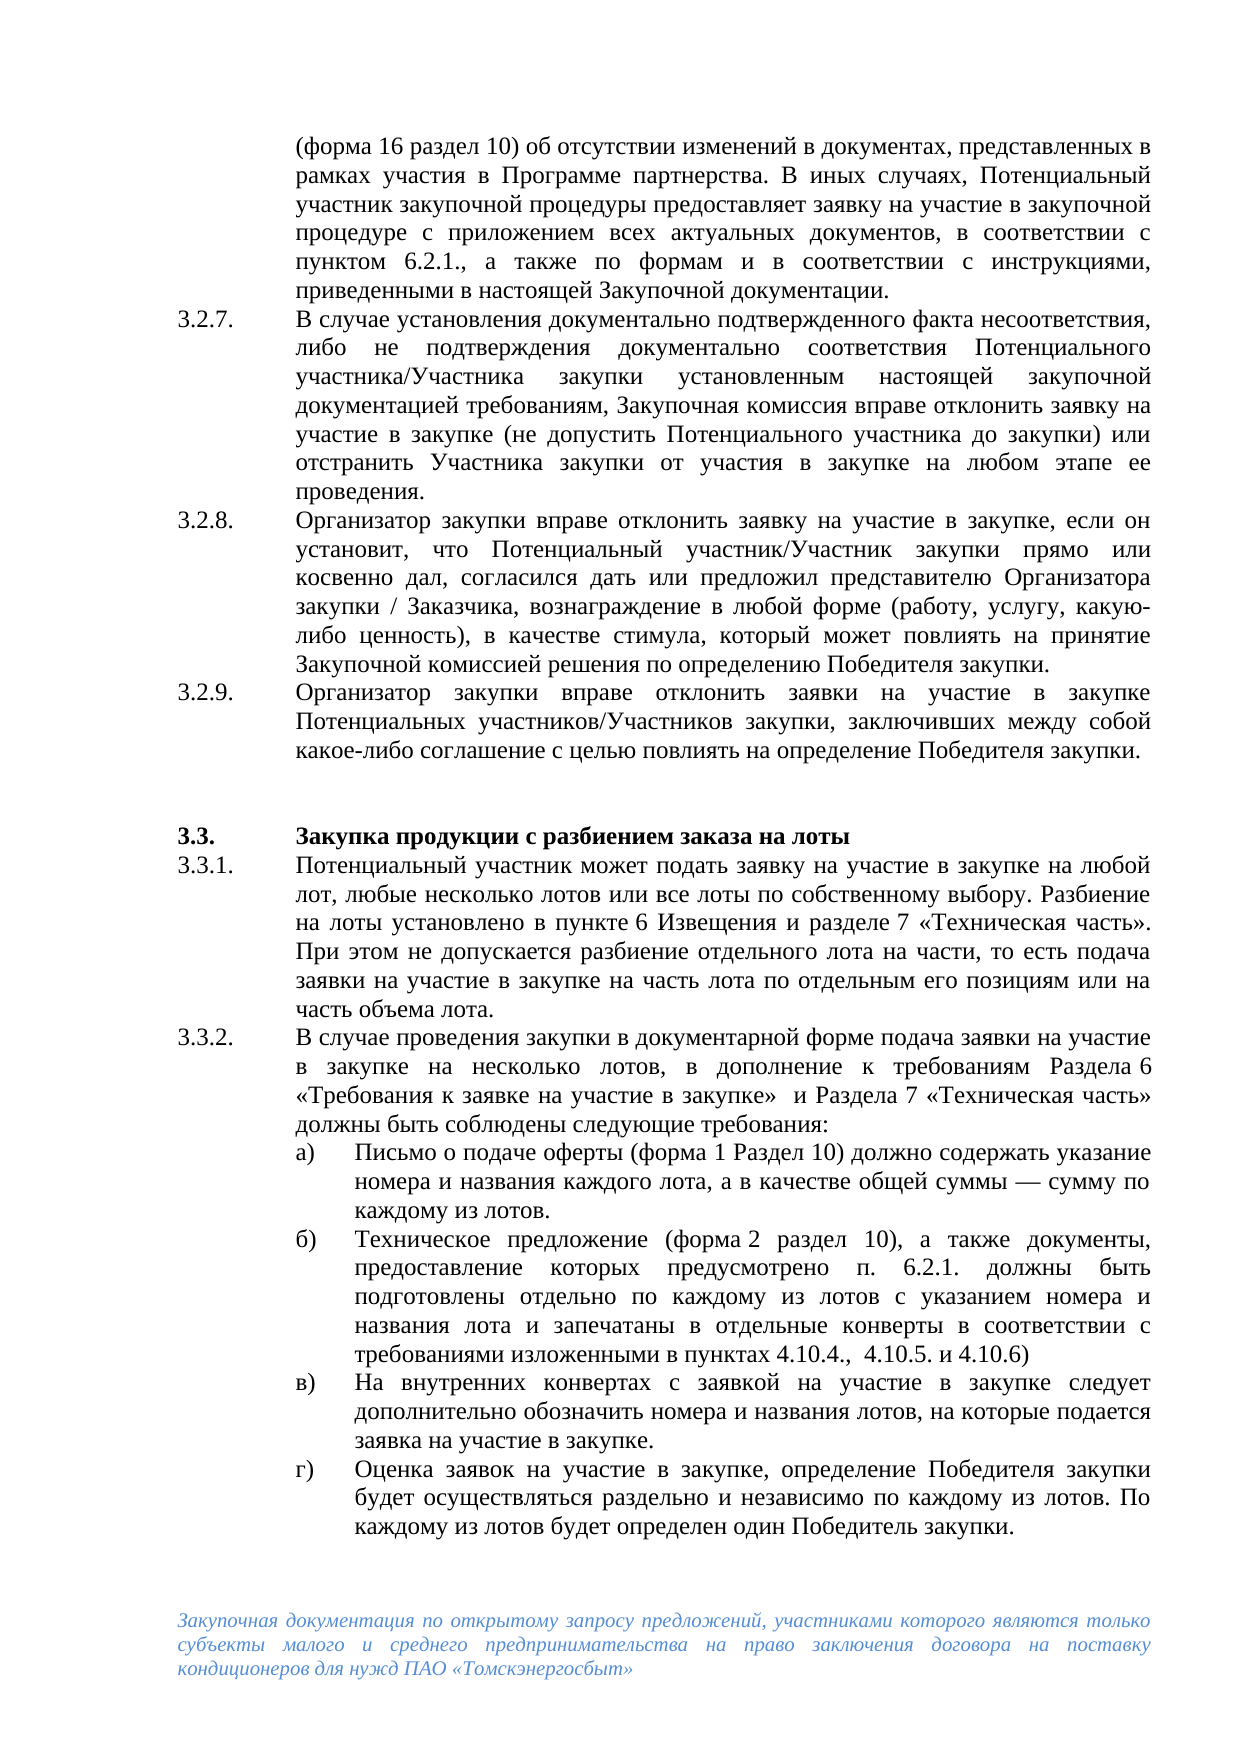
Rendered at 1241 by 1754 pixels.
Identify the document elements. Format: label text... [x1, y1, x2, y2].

list Техническое предложение (форма 2 раздел 10), а также документы, предоставление которых предусмотрено п. 6.2.1. должны быть подготовлены отдельно по каждому из лотов с указанием номера и названия лота и запечатаны в отдельные конверты в соответствии с требованиями изложенными в пунктах 4.10.4., 4.10.5. и 4.10.6) [295, 1224, 1152, 1367]
list В случае установления документально подтвержденного факта несоответствия, либо не подтверждения документально соответствия Потенциального участника/Участника закупки установленным настоящей закупочной документацией требованиям, Закупочная комиссия вправе отклонить заявку на участие в закупке (не допустить Потенциального участника до закупки) или отстранить Участника закупки от участия в закупке на любом этапе ее проведения. [177, 304, 1152, 505]
list Организатор закупки вправе отклонить заявку на участие в закупке, если он установит, что Потенциальный участник/Участник закупки прямо или косвенно дал, согласился дать или предложил представителю Организатора закупки / Заказчика, вознаграждение в любой форме (работу, услугу, какую-либо ценность), в качестве стимула, который может повлиять на принятие Закупочной комиссией решения по определению Победителя закупки. [177, 505, 1152, 677]
list Закупка продукции с разбиением заказа на лоты [177, 821, 1152, 850]
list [177, 131, 1152, 304]
list В случае проведения закупки в документарной форме подача заявки на участие в закупке на несколько лотов, в дополнение к требованиям Раздела 6 «Требования к заявке на участие в закупке» и Раздела 7 «Техническая часть» должны быть соблюдены следующие требования: [177, 1022, 1152, 1137]
list Оценка заявок на участие в закупке, определение Победителя закупки будет осуществляться раздельно и независимо по каждому из лотов. По каждому из лотов будет определен один Победитель закупки. [295, 1454, 1152, 1540]
list На внутренних конвертах с заявкой на участие в закупке следует дополнительно обозначить номера и названия лотов, на которые подается заявка на участие в закупке. [295, 1367, 1152, 1454]
list Организатор закупки вправе отклонить заявки на участие в закупке Потенциальных участников/Участников закупки, заключивших между собой какое-либо соглашение с целью повлиять на определение Победителя закупки. [177, 677, 1152, 764]
list Потенциальный участник может подать заявку на участие в закупке на любой лот, любые несколько лотов или все лоты по собственному выбору. Разбиение на лоты установлено в пункте 6 Извещения и разделе 7 «Техническая часть». При этом не допускается разбиение отдельного лота на части, то есть подача заявки на участие в закупке на часть лота по отдельным его позициям или на часть объема лота. [177, 850, 1152, 1022]
list Письмо о подаче оферты (форма 1 Раздел 10) должно содержать указание номера и названия каждого лота, а в качестве общей суммы — сумму по каждому из лотов. [295, 1137, 1152, 1224]
